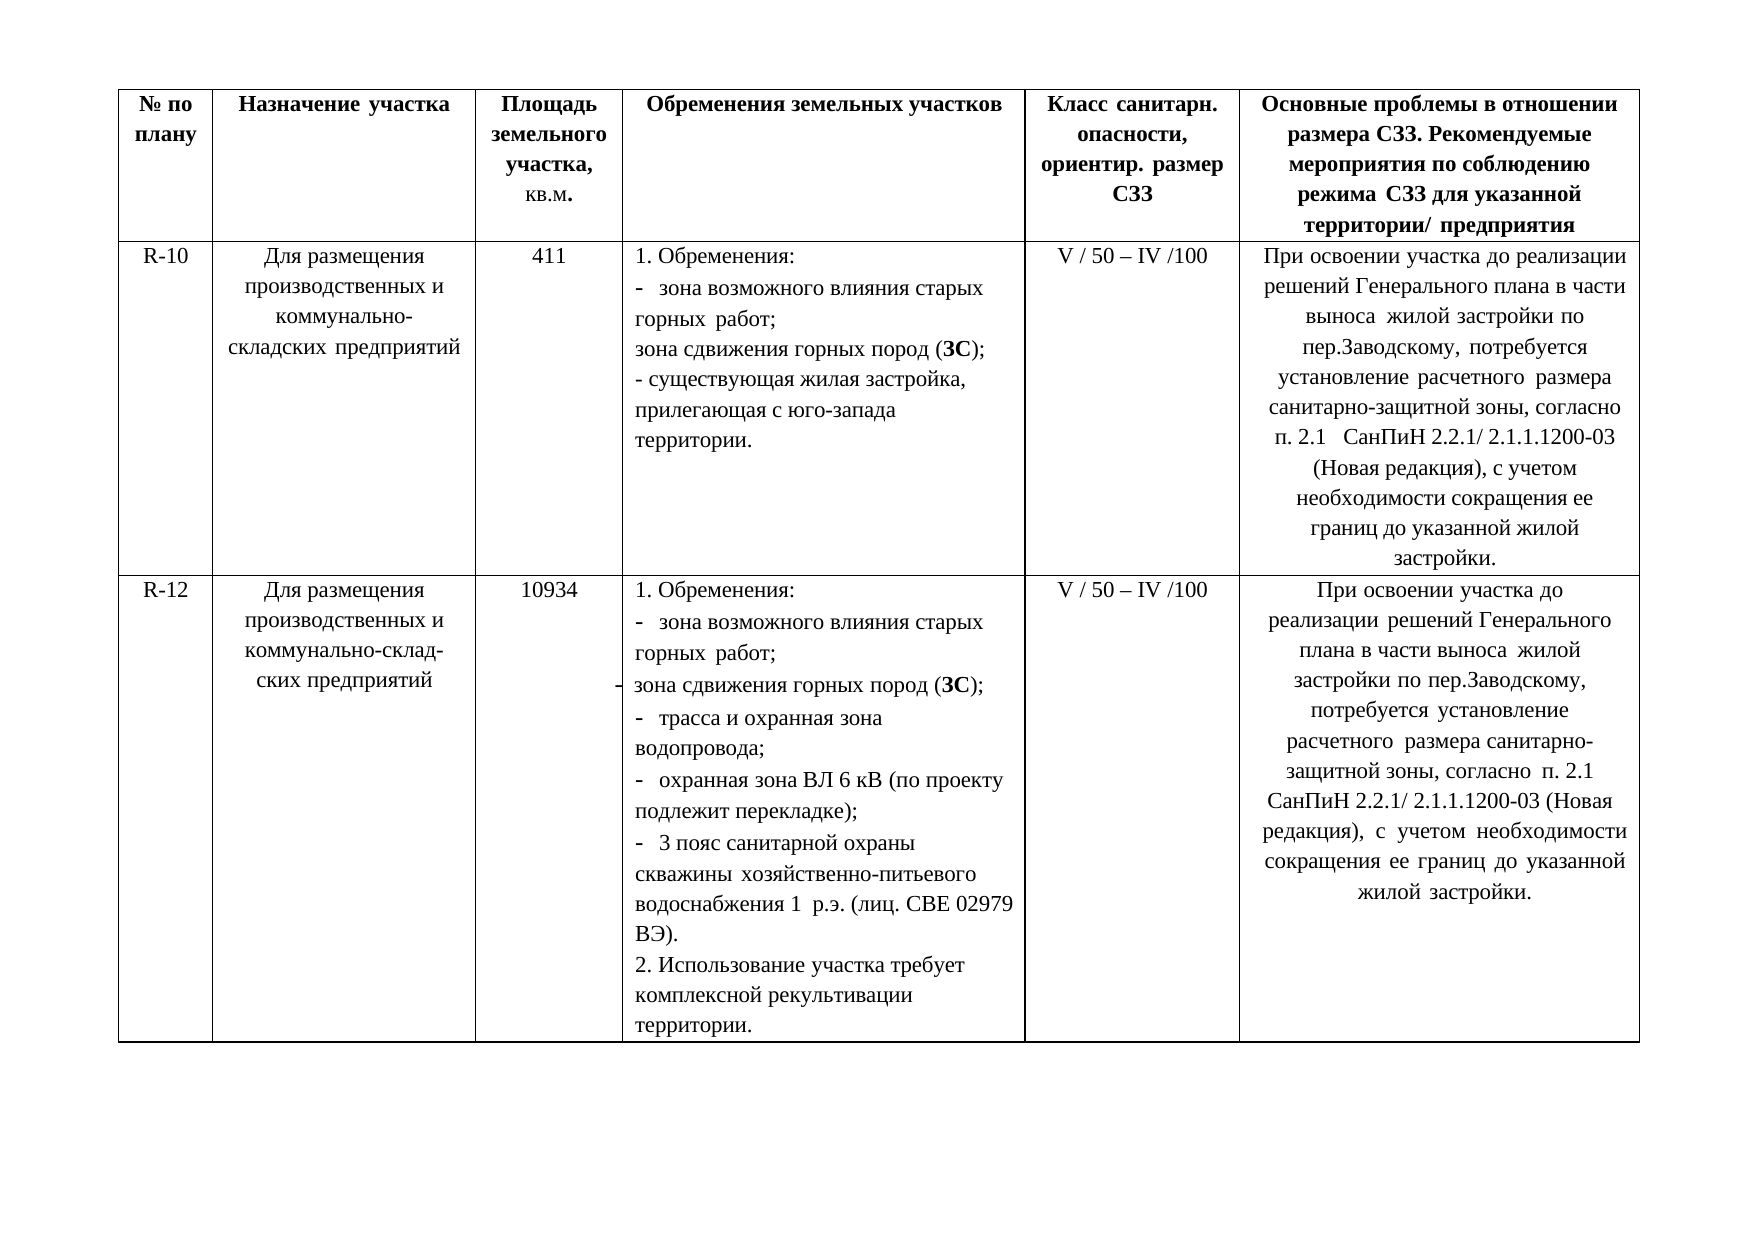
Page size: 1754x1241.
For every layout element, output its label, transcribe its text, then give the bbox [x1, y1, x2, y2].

table_cell Для размещения производственных и коммунально- складских предприятий [213, 242, 475, 574]
table_header № по плану [119, 90, 212, 241]
table_cell 1. Обременения: зона возможного влияния старых горных работ; зона сдвижения горных пород (ЗС); - существующая жилая застройка, прилегающая с юго-запада территории. [623, 242, 1024, 574]
table_cell V / 50 – IV /100 [1026, 242, 1239, 574]
table_header Класс санитарн. опасности, ориентир. размер СЗЗ [1026, 90, 1239, 241]
table_header Основные проблемы в отношении размера СЗЗ. Рекомендуемые мероприятия по соблюдению режима СЗЗ для указанной территории/ предприятия [1240, 90, 1639, 241]
table_cell 1. Обременения: зона возможного влияния старых горных работ; зона сдвижения горных пород (ЗС); трасса и охранная зона водопровода; охранная зона ВЛ 6 кВ (по проекту подлежит перекладке); 3 пояс санитарной охраны скважины хозяйственно-питьевого водоснабжения 1 р.э. (лиц. СВЕ 02979 ВЭ). 2. Использование участка требует комплексной рекультивации территории. [623, 576, 1024, 1041]
table_cell R-10 [119, 242, 212, 574]
table_cell V / 50 – IV /100 [1026, 576, 1239, 1041]
table_cell При освоении участка до реализации решений Генерального плана в части выноса жилой застройки по пер.Заводскому, потребуется установление расчетного размера санитарно-защитной зоны, согласно п. 2.1 СанПиН 2.2.1/ 2.1.1.1200-03 (Новая редакция), с учетом необходимости сокращения ее границ до указанной жилой застройки. [1240, 242, 1639, 574]
table_cell Для размещения производственных и коммунально-склад- ских предприятий [213, 576, 475, 1041]
table_cell При освоении участка до реализации решений Генерального плана в части выноса жилой застройки по пер.Заводскому, потребуется установление расчетного размера санитарно-защитной зоны, согласно п. 2.1 СанПиН 2.2.1/ 2.1.1.1200-03 (Новая редакция), с учетом необходимости сокращения ее границ до указанной жилой застройки. [1240, 576, 1639, 1041]
table_header Назначение участка [213, 90, 475, 241]
table_header Обременения земельных участков [623, 90, 1024, 241]
table_header Площадь земельного участка, кв.м. [476, 90, 622, 241]
table_cell 10934 [476, 576, 622, 1041]
table_cell 411 [476, 242, 622, 574]
table_cell R-12 [119, 576, 212, 1041]
